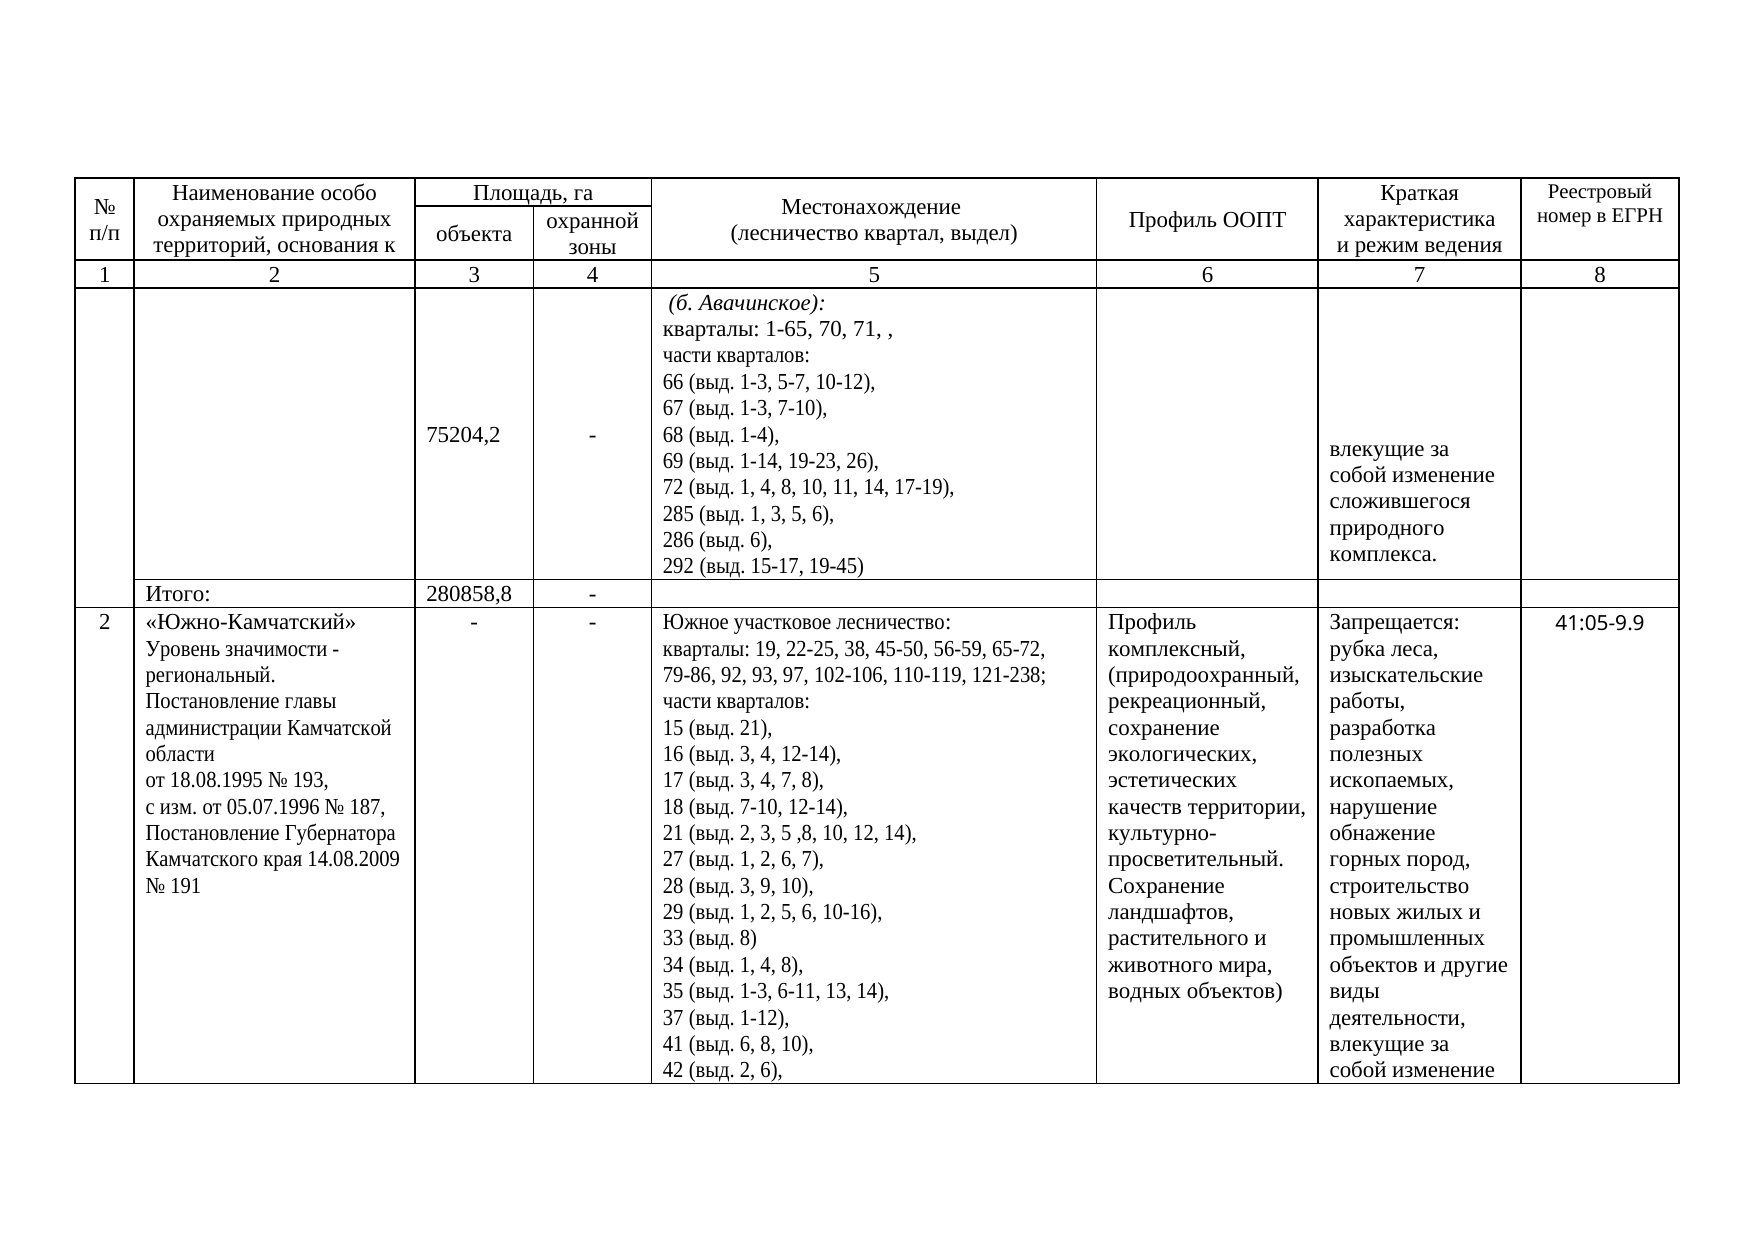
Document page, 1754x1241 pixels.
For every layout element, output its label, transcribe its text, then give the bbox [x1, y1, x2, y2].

table_header Площадь, га [416, 179, 651, 205]
table_header Профиль ООПТ [1097, 179, 1317, 259]
table_cell 2 [76, 608, 133, 1083]
table_header № п/п [76, 179, 133, 259]
table_cell 7 [1319, 261, 1520, 287]
table_cell 280858,8 [416, 580, 533, 607]
table_cell 3 [416, 261, 533, 287]
table_cell - [416, 608, 533, 1083]
table_cell Итого: [135, 580, 414, 607]
table_cell 5 [652, 261, 1096, 287]
table_cell - [534, 289, 651, 579]
table_cell охранной зоны [534, 207, 651, 259]
table_cell - [534, 608, 651, 1083]
table_cell объекта [416, 207, 533, 259]
table_cell 4 [534, 261, 651, 287]
table_cell (б. Авачинское): кварталы: 1-65, 70, 71, , части кварталов: 66 (выд. 1-3, 5-7, 10-12), 67 (выд. 1-3, 7-10), 68 (выд. 1-4), 69 (выд. 1-14, 19-23, 26), 72 (выд. 1, 4, 8, 10, 11, 14, 17-19), 285 (выд. 1, 3, 5, 6), 286 (выд. 6), 292 (выд. 15-17, 19-45) [652, 289, 1096, 579]
table_cell [1319, 580, 1520, 607]
table_cell 8 [1522, 261, 1678, 287]
table_cell 2 [135, 261, 414, 287]
table_cell 41:05-9.9 [1522, 608, 1678, 1083]
table_cell 6 [1097, 261, 1317, 287]
table_cell [1522, 289, 1678, 579]
table_cell [1097, 580, 1317, 607]
table_cell - [534, 580, 651, 607]
table_header Краткая характеристика и режим ведения хозяйства [1319, 179, 1520, 259]
table_cell 75204,2 [416, 289, 533, 579]
table_header Реестровый номер в ЕГРН [1522, 179, 1678, 259]
table_header Наименование особо охраняемых природных территорий, основания к выделению [135, 179, 414, 259]
table_cell [652, 580, 1096, 607]
table_header Местонахождение (лесничество квартал, выдел) [652, 179, 1096, 259]
table_cell 1 [76, 261, 133, 287]
table_cell [1522, 580, 1678, 607]
